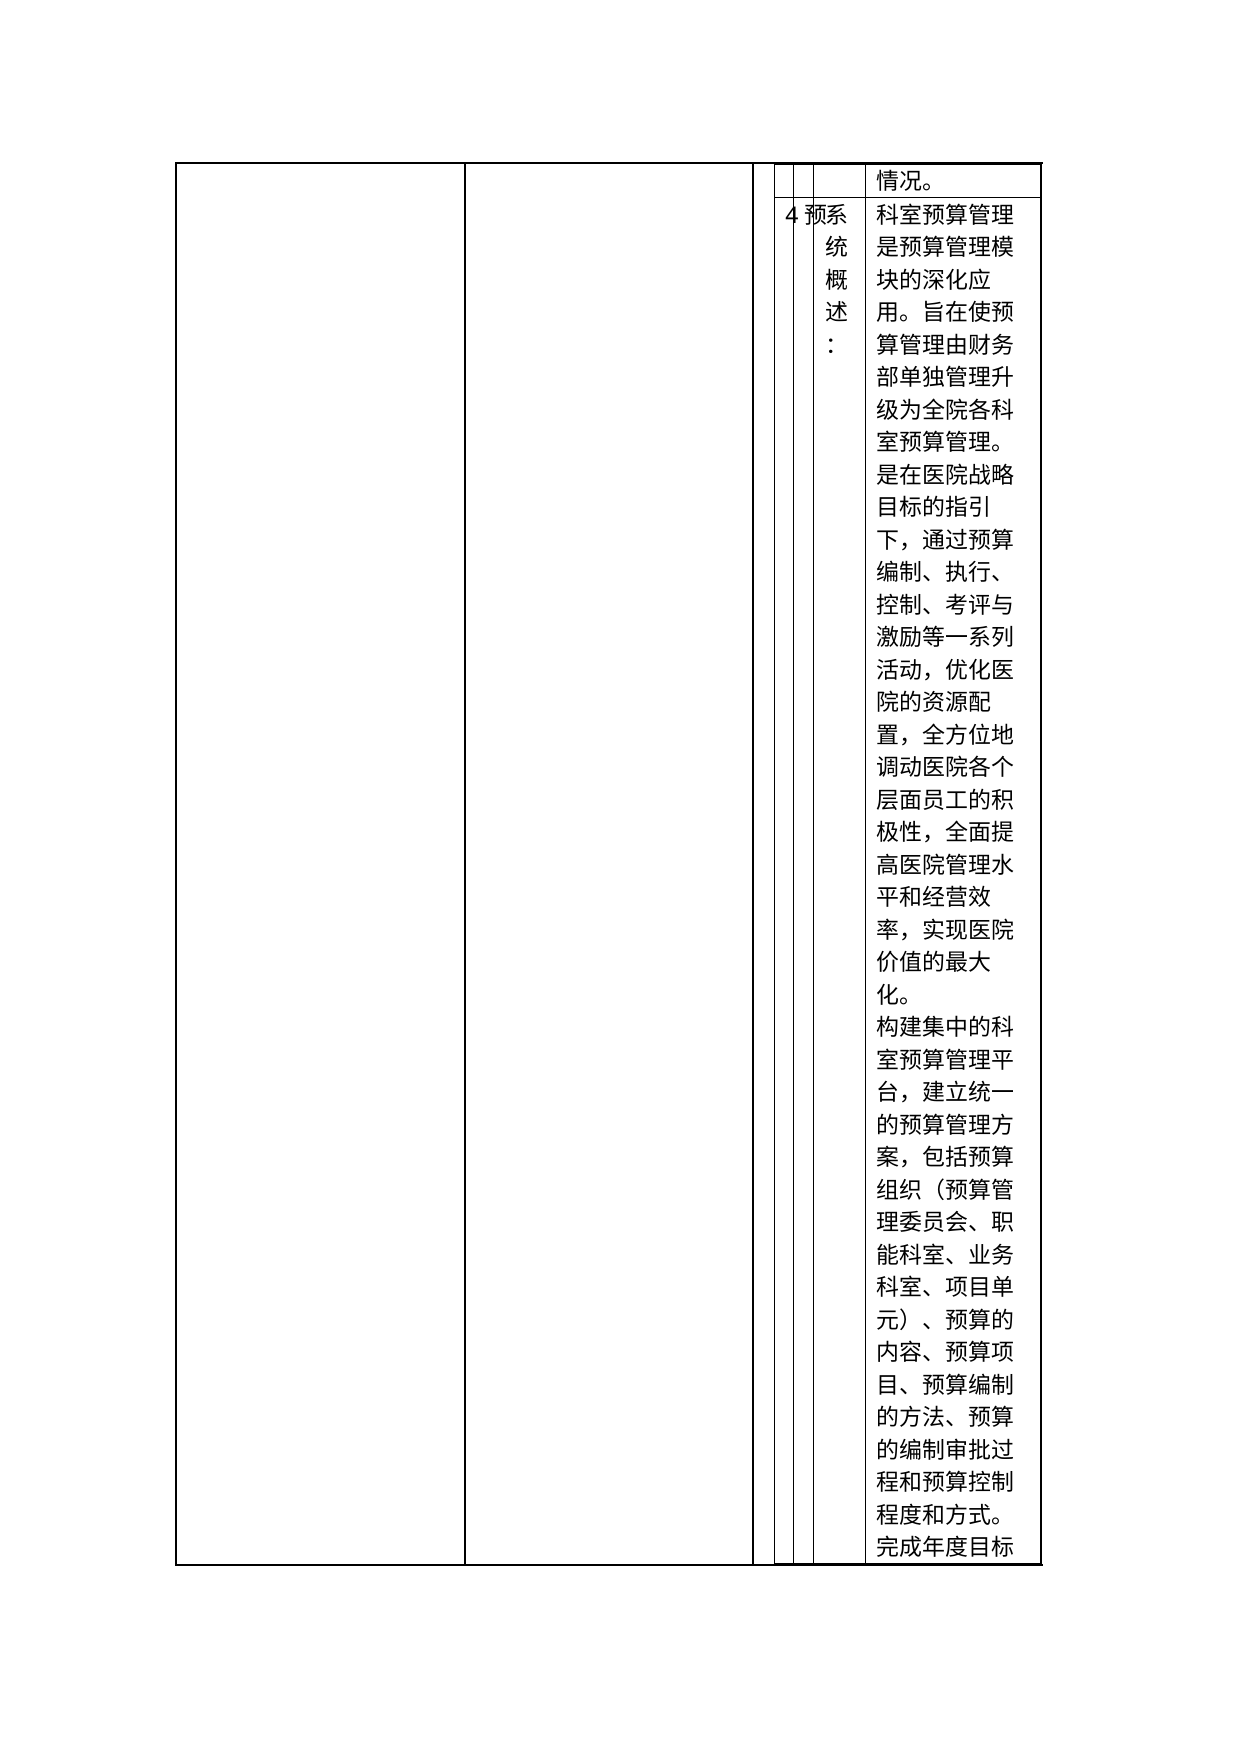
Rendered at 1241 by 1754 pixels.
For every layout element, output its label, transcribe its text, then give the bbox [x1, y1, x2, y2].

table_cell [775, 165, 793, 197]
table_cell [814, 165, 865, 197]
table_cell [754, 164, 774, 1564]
table_cell 1 [466, 164, 752, 1564]
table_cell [814, 198, 865, 1563]
table_cell ▲ [177, 164, 464, 1564]
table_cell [866, 198, 1040, 1563]
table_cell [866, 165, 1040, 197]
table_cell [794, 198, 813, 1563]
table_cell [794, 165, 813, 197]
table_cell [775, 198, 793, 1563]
